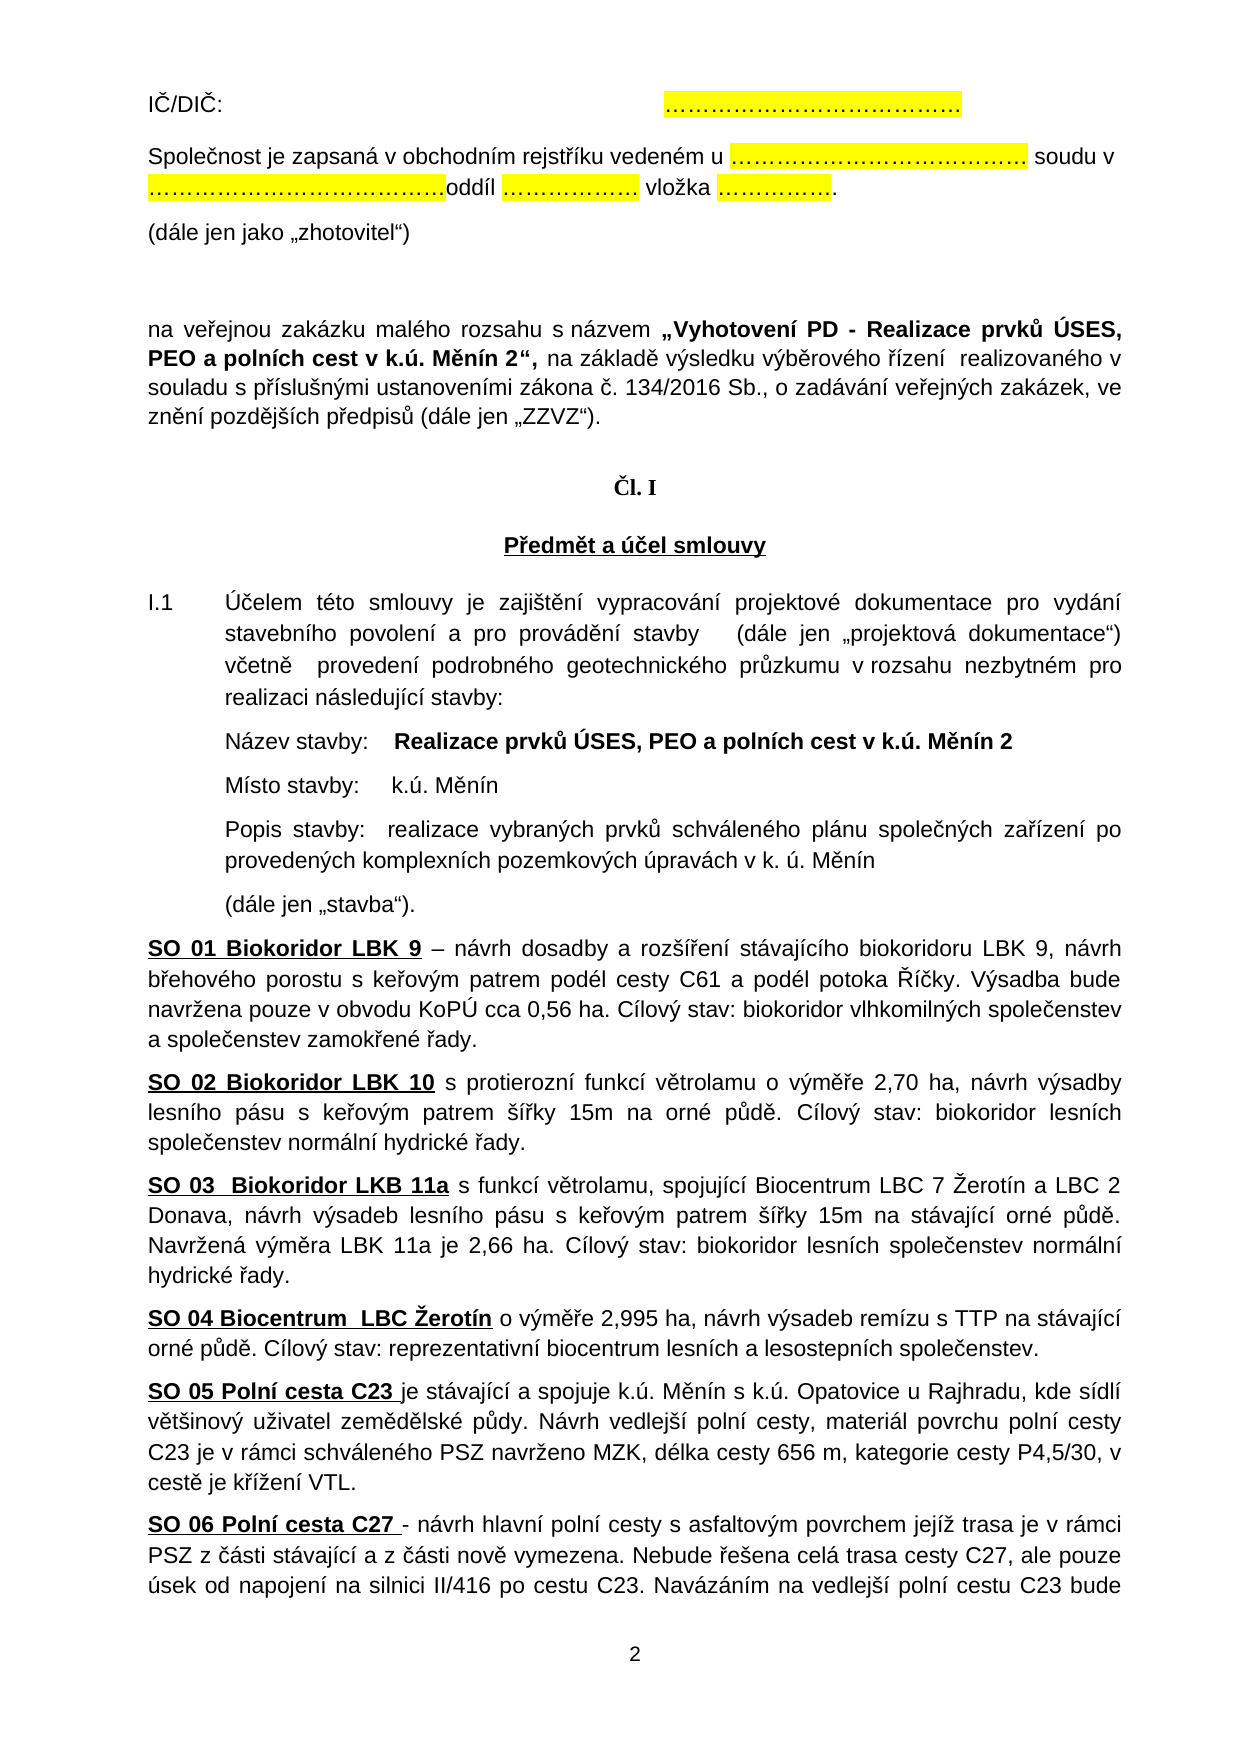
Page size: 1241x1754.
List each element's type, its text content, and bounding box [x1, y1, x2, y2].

text IČ/DIČ: ………………………………… [148, 89, 1122, 118]
text SO 02 Biokoridor LBK 10 s protierozní funkcí větrolamu o výměře 2,70 ha, návrh výsadby lesního pásu s keřovým patrem šířky 15m na orné půdě. Cílový stav: biokoridor lesních společenstev normální hydrické řady. [148, 1069, 1122, 1156]
list Popis stavby: realizace vybraných prvků schváleného plánu společných zařízení po provedených komplexních pozemkových úpravách v k. ú. Měnín [224, 816, 1122, 874]
list Název stavby: Realizace prvků ÚSES, PEO a polních cest v k.ú. Měnín 2 [224, 728, 1122, 754]
text (dále jen jako „zhotovitel“) [110, 218, 1122, 245]
text SO 05 Polní cesta C23 je stávající a spojuje k.ú. Měnín s k.ú. Opatovice u Rajhradu, kde sídlí většinový uživatel zemědělské půdy. Návrh vedlejší polní cesty, materiál povrchu polní cesty C23 je v rámci schváleného PSZ navrženo MZK, délka cesty 656 m, kategorie cesty P4,5/30, v cestě je křížení VTL. [148, 1378, 1122, 1495]
text Předmět a účel smlouvy [148, 531, 1122, 560]
text SO 04 Biocentrum LBC Žerotín o výměře 2,995 ha, návrh výsadeb remízu s TTP na stávající orné půdě. Cílový stav: reprezentativní biocentrum lesních a lesostepních společenstev. [148, 1305, 1122, 1362]
list Účelem této smlouvy je zajištění vypracování projektové dokumentace pro vydání stavebního povolení a pro provádění stavby (dále jen „projektová dokumentace“) včetně provedení podrobného geotechnického průzkumu v rozsahu nezbytném pro realizaci následující stavby: [148, 589, 1122, 710]
list Místo stavby: k.ú. Měnín [224, 772, 1122, 798]
text SO 03 Biokoridor LKB 11a s funkcí větrolamu, spojující Biocentrum LBC 7 Žerotín a LBC 2 Donava, návrh výsadeb lesního pásu s keřovým patrem šířky 15m na stávající orné půdě. Navržená výměra LBK 11a je 2,66 ha. Cílový stav: biokoridor lesních společenstev normální hydrické řady. [148, 1172, 1122, 1289]
text na veřejnou zakázku malého rozsahu s názvem „Vyhotovení PD - Realizace prvků ÚSES, PEO a polních cest v k.ú. Měnín 2“, na základě výsledku výběrového řízení realizovaného v souladu s příslušnými ustanoveními zákona č. 134/2016 Sb., o zadávání veřejných zakázek, ve znění pozdějších předpisů (dále jen „ZZVZ“). [148, 314, 1122, 431]
text SO 01 Biokoridor LBK 9 – návrh dosadby a rozšíření stávajícího biokoridoru LBK 9, návrh břehového porostu s keřovým patrem podél cesty C61 a podél potoka Říčky. Výsadba bude navržena pouze v obvodu KoPÚ cca 0,56 ha. Cílový stav: biokoridor vlhkomilných společenstev a společenstev zamokřené řady. [148, 935, 1122, 1052]
list (dále jen „stavba“). [224, 891, 1122, 918]
text Společnost je zapsaná v obchodním rejstříku vedeném u ………………………………… soudu v …………………………………oddíl ……………… vložka ……………. [148, 143, 1152, 201]
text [148, 1511, 1122, 1598]
text Čl. I [148, 443, 1122, 501]
